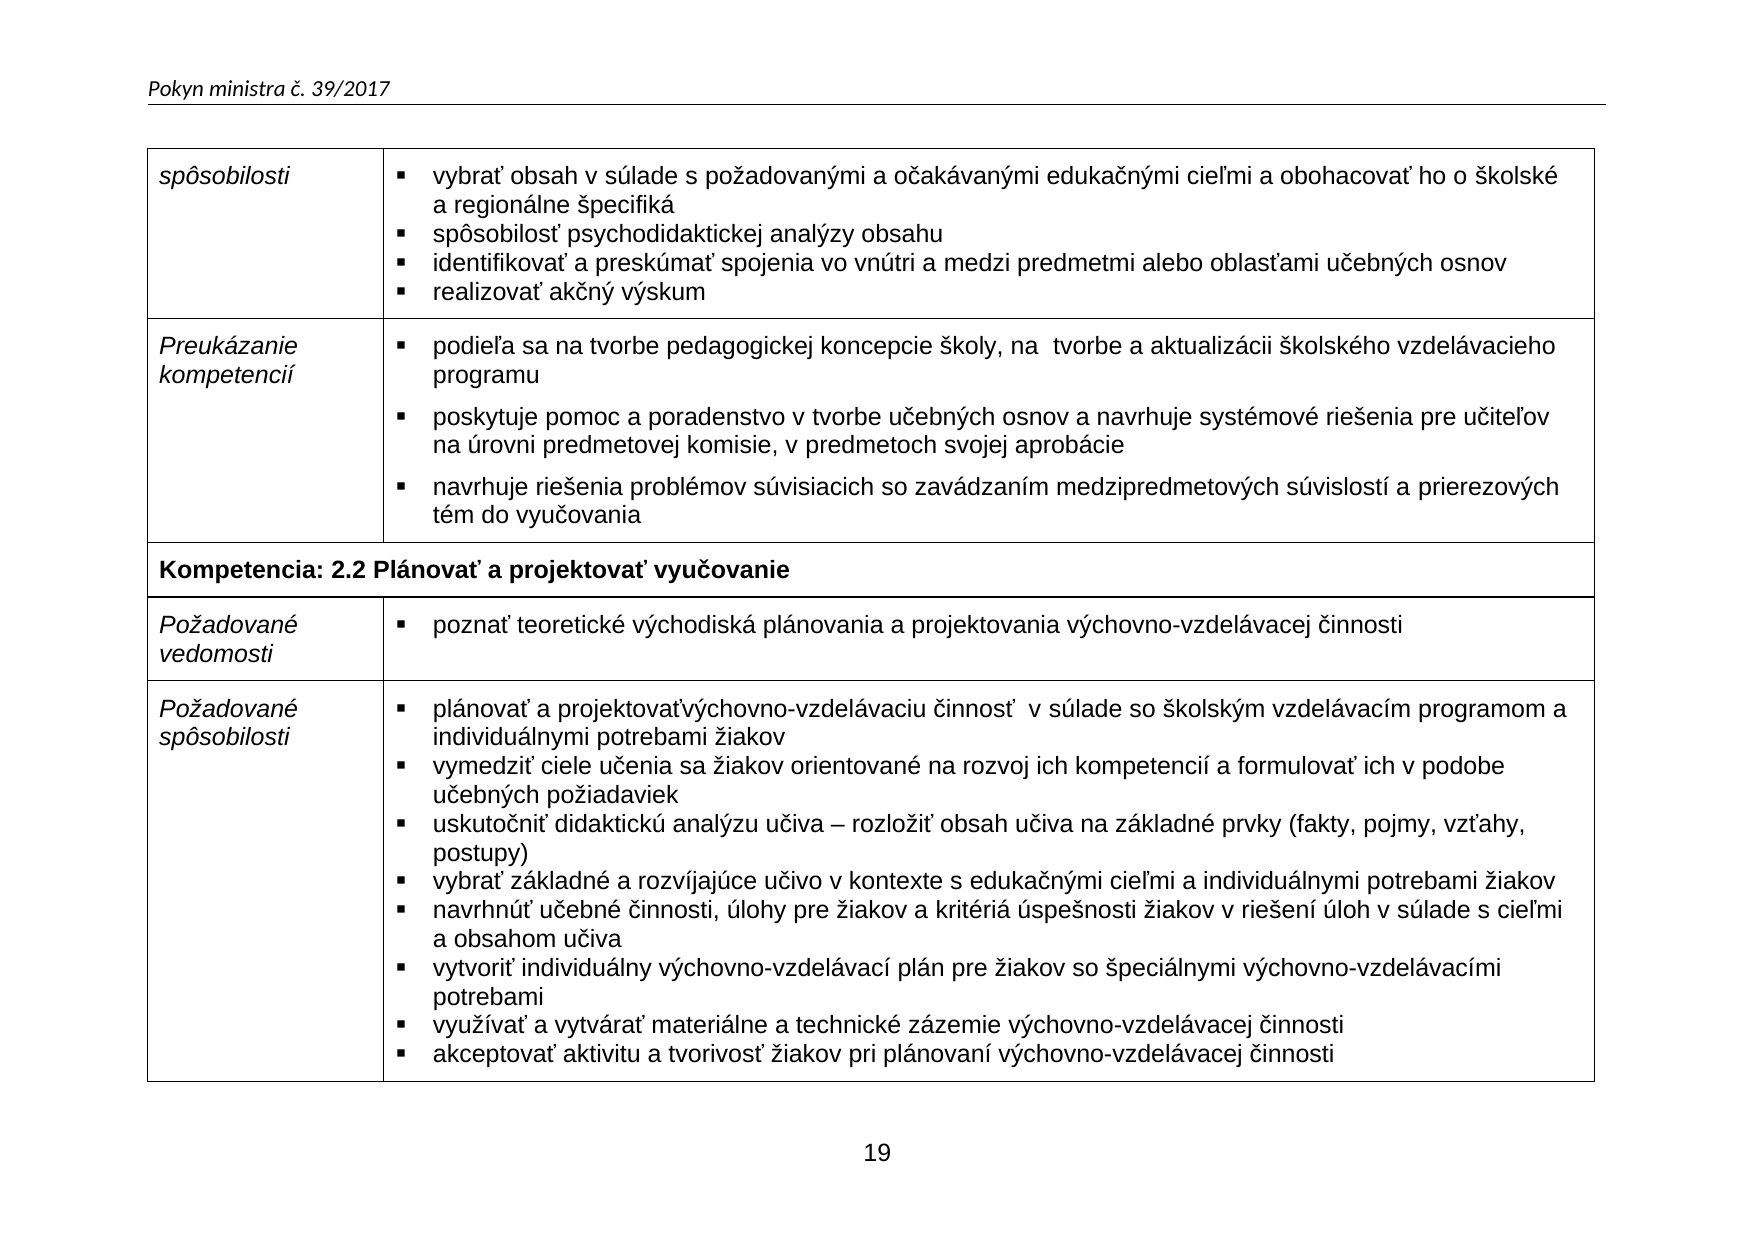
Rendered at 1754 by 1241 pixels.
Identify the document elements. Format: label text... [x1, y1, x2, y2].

table_cell Požadované vedomosti [148, 598, 383, 680]
table_cell Preukázanie kompetencií [148, 319, 383, 542]
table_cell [148, 149, 383, 318]
table_cell Požadované spôsobilosti [148, 681, 383, 1081]
table_cell podieľa sa na tvorbe pedagogickej koncepcie školy, na tvorbe a aktualizácii školského vzdelávacieho programu poskytuje pomoc a poradenstvo v tvorbe učebných osnov a navrhuje systémové riešenia pre učiteľov na úrovni predmetovej komisie, v predmetoch svojej aprobácie navrhuje riešenia problémov súvisiacich so zavádzaním medzipredmetových súvislostí a prierezových tém do vyučovania [384, 319, 1594, 542]
table_cell poznať teoretické východiská plánovania a projektovania výchovno-vzdelávacej činnosti [384, 598, 1594, 680]
table_cell Kompetencia: 2.2 Plánovať a projektovať vyučovanie [148, 543, 1594, 596]
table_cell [384, 149, 1594, 318]
table_cell plánovať a projektovaťvýchovno-vzdelávaciu činnosť v súlade so školským vzdelávacím programom a individuálnymi potrebami žiakov vymedziť ciele učenia sa žiakov orientované na rozvoj ich kompetencií a formulovať ich v podobe učebných požiadaviek uskutočniť didaktickú analýzu učiva – rozložiť obsah učiva na základné prvky (fakty, pojmy, vzťahy, postupy) vybrať základné a rozvíjajúce učivo v kontexte s edukačnými cieľmi a individuálnymi potrebami žiakov navrhnúť učebné činnosti, úlohy pre žiakov a kritériá úspešnosti žiakov v riešení úloh v súlade s cieľmi a obsahom učiva vytvoriť individuálny výchovno-vzdelávací plán pre žiakov so špeciálnymi výchovno-vzdelávacími potrebami využívať a vytvárať materiálne a technické zázemie výchovno-vzdelávacej činnosti akceptovať aktivitu a tvorivosť žiakov pri plánovaní výchovno-vzdelávacej činnosti [384, 681, 1594, 1081]
